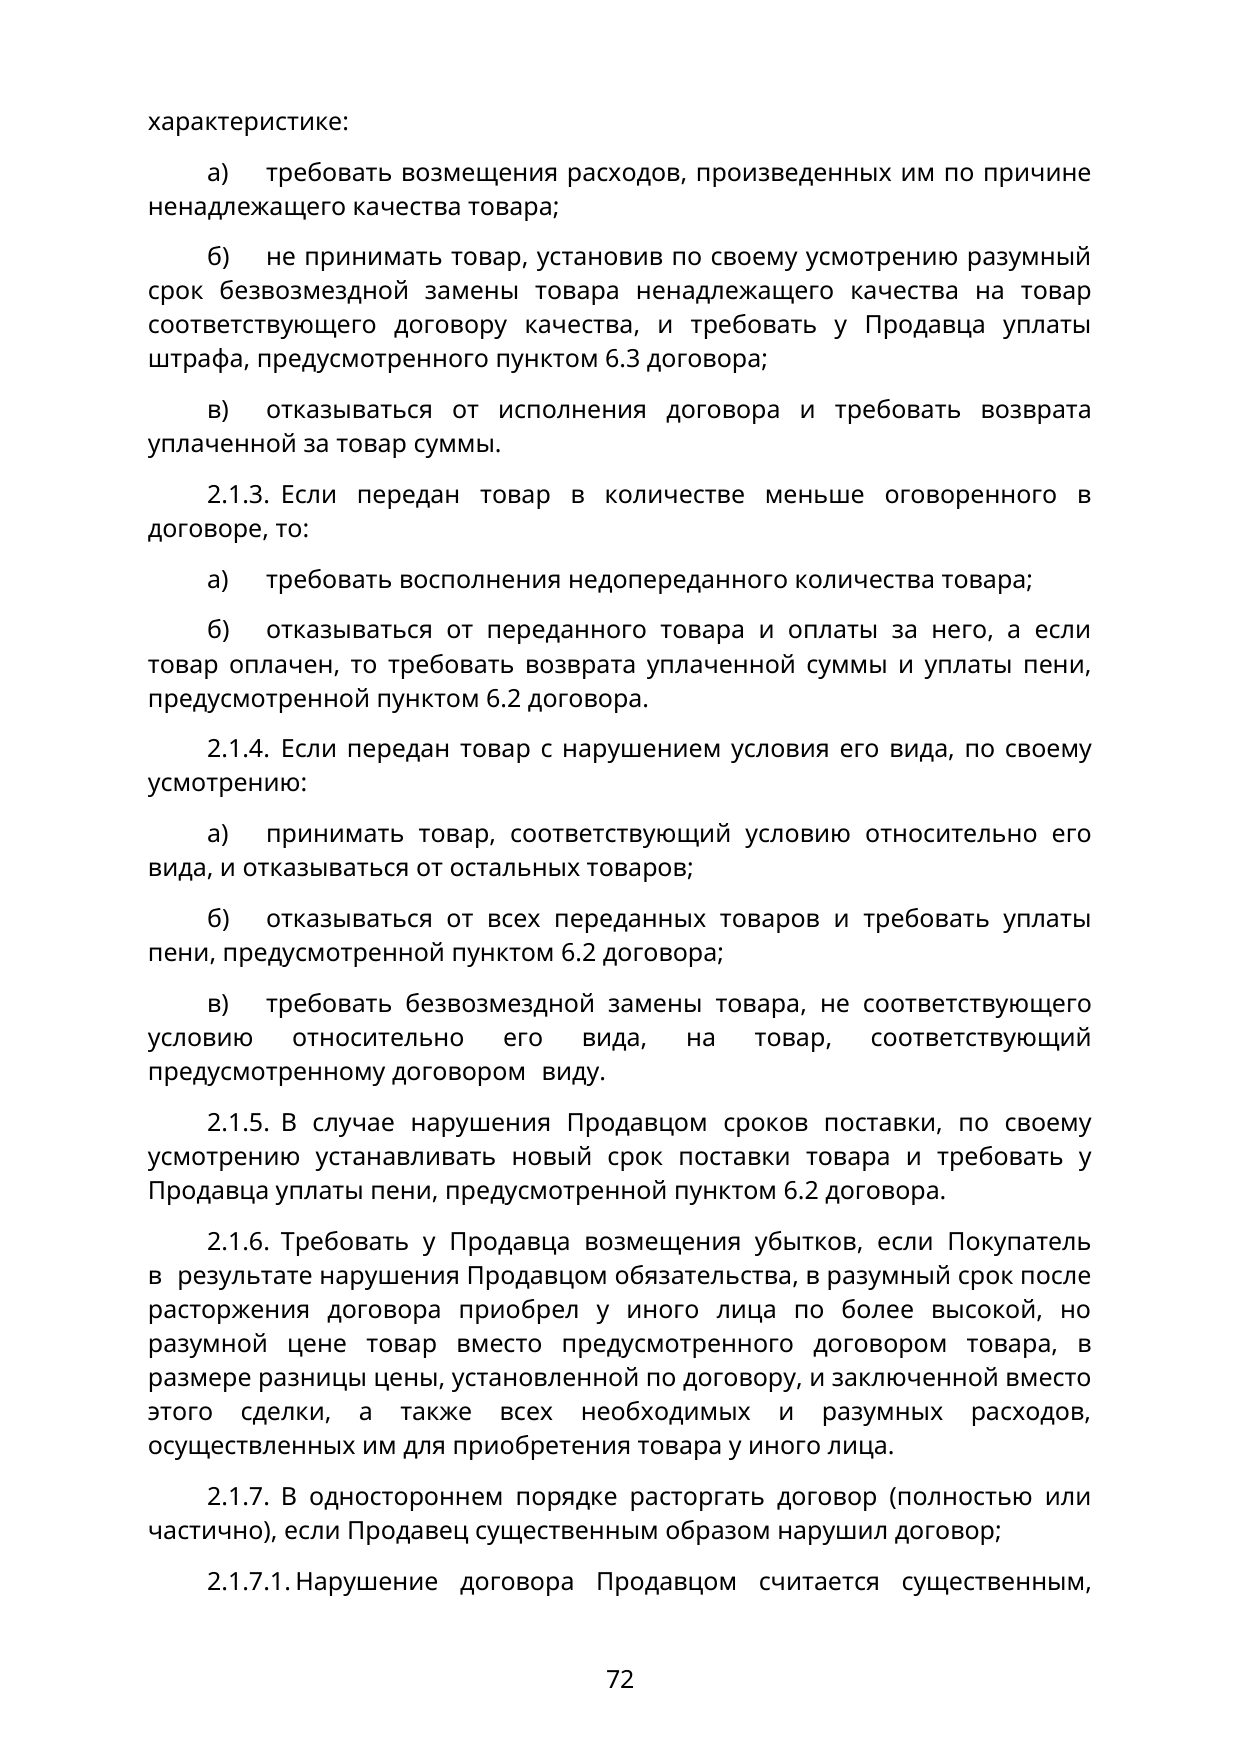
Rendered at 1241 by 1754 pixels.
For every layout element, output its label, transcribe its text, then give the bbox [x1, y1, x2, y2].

text а) требовать возмещения расходов, произведенных им по причине ненадлежащего качества товара; [148, 154, 1092, 222]
text в) требовать безвозмездной замены товара, не соответствующего условию относительно его вида, на товар, соответствующий предусмотренному договором виду. [148, 985, 1092, 1088]
text 2.1.4. Если передан товар с нарушением условия его вида, по своему усмотрению: [148, 731, 1092, 799]
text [148, 103, 1092, 137]
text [148, 1563, 1092, 1597]
text б) не принимать товар, установив по своему усмотрению разумный срок безвозмездной замены товара ненадлежащего качества на товар соответствующего договору качества, и требовать у Продавца уплаты штрафа, предусмотренного пунктом 6.3 договора; [148, 239, 1092, 375]
text 2.1.5. В случае нарушения Продавцом сроков поставки, по своему усмотрению устанавливать новый срок поставки товара и требовать у Продавца уплаты пени, предусмотренной пунктом 6.2 договора. [148, 1104, 1092, 1207]
text а) принимать товар, соответствующий условию относительно его вида, и отказываться от остальных товаров; [148, 816, 1092, 884]
text 2.1.6. Требовать у Продавца возмещения убытков, если Покупатель в результате нарушения Продавцом обязательства, в разумный срок после расторжения договора приобрел у иного лица по более высокой, но разумной цене товар вместо предусмотренного договором товара, в размере разницы цены, установленной по договору, и заключенной вместо этого сделки, а также всех необходимых и разумных расходов, осуществленных им для приобретения товара у иного лица. [148, 1223, 1092, 1462]
text а) требовать восполнения недопереданного количества товара; [148, 561, 1092, 596]
text 2.1.7. В одностороннем порядке расторгать договор (полностью или частично), если Продавец существенным образом нарушил договор; [148, 1479, 1092, 1547]
text б) отказываться от переданного товара и оплаты за него, а если товар оплачен, то требовать возврата уплаченной суммы и уплаты пени, предусмотренной пунктом 6.2 договора. [148, 612, 1092, 714]
text б) отказываться от всех переданных товаров и требовать уплаты пени, предусмотренной пунктом 6.2 договора; [148, 901, 1092, 969]
text 2.1.3. Если передан товар в количестве меньше оговоренного в договоре, то: [148, 477, 1092, 545]
text в) отказываться от исполнения договора и требовать возврата уплаченной за товар суммы. [148, 392, 1092, 460]
